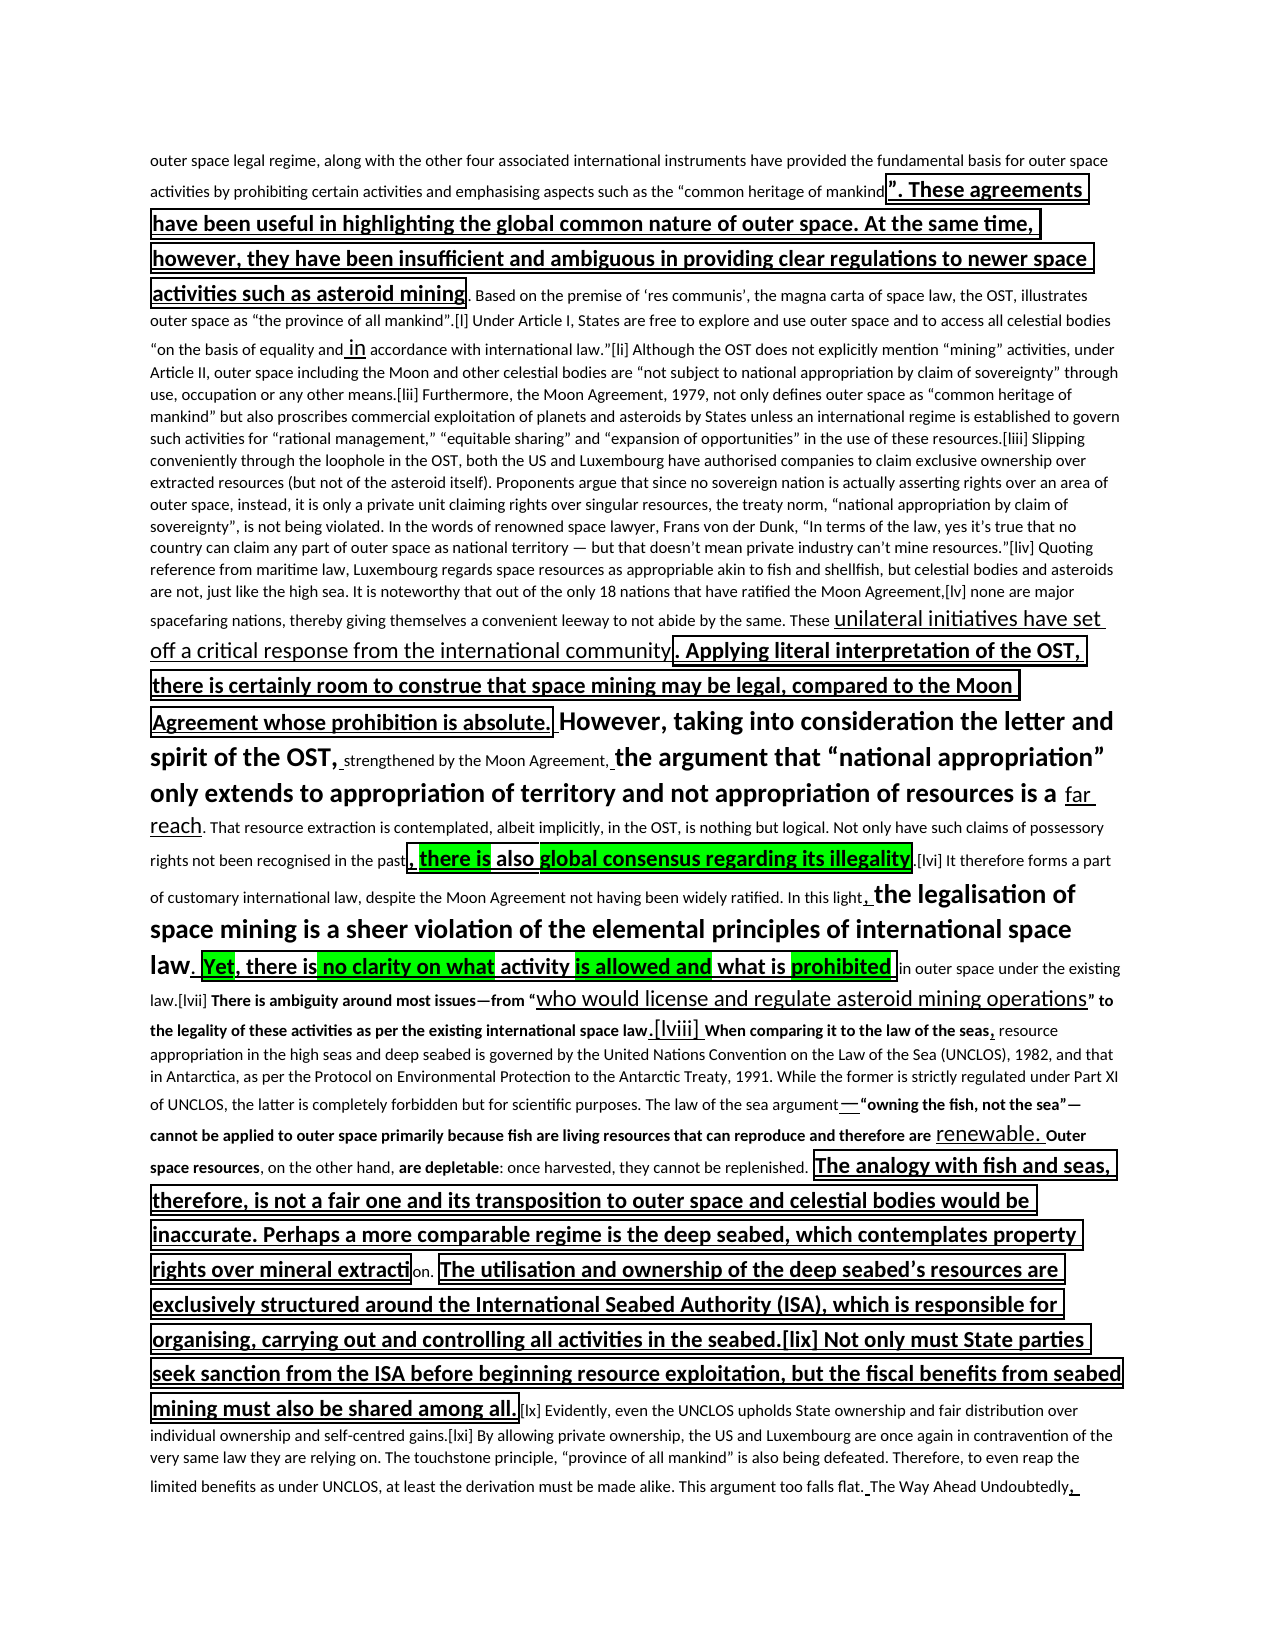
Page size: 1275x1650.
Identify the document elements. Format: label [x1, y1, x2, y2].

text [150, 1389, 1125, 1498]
text [150, 150, 1125, 1388]
